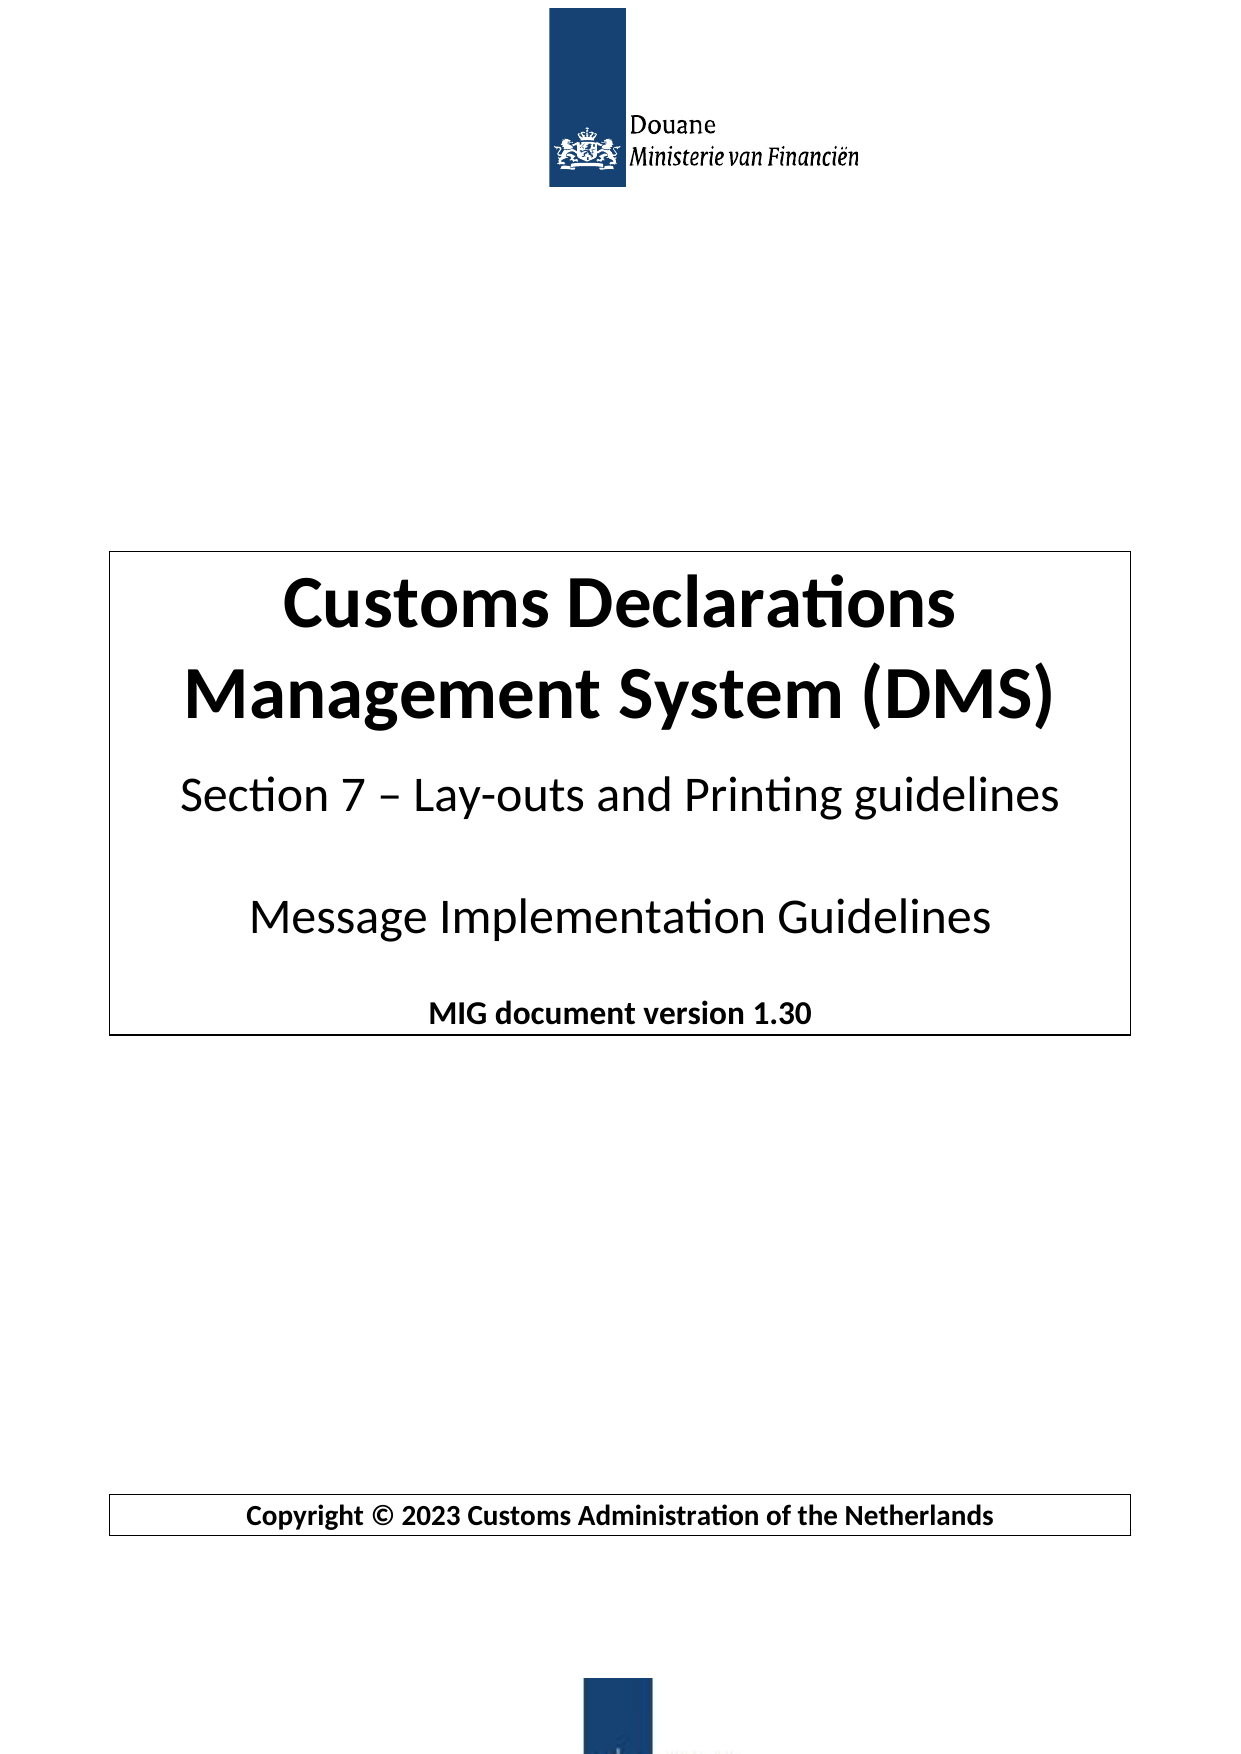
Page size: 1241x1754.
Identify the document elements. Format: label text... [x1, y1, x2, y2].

text MIG document version 1.30 [110, 989, 1130, 1034]
text Copyright © 2023 Customs Administration of the Netherlands [110, 1495, 1130, 1535]
text Message Implementation Guidelines [118, 885, 1122, 946]
text Customs Declarations Management System (DMS) [110, 552, 1130, 737]
text Section 7 – Lay-outs and Printing guidelines [118, 763, 1122, 824]
picture [229, 1678, 1011, 1754]
